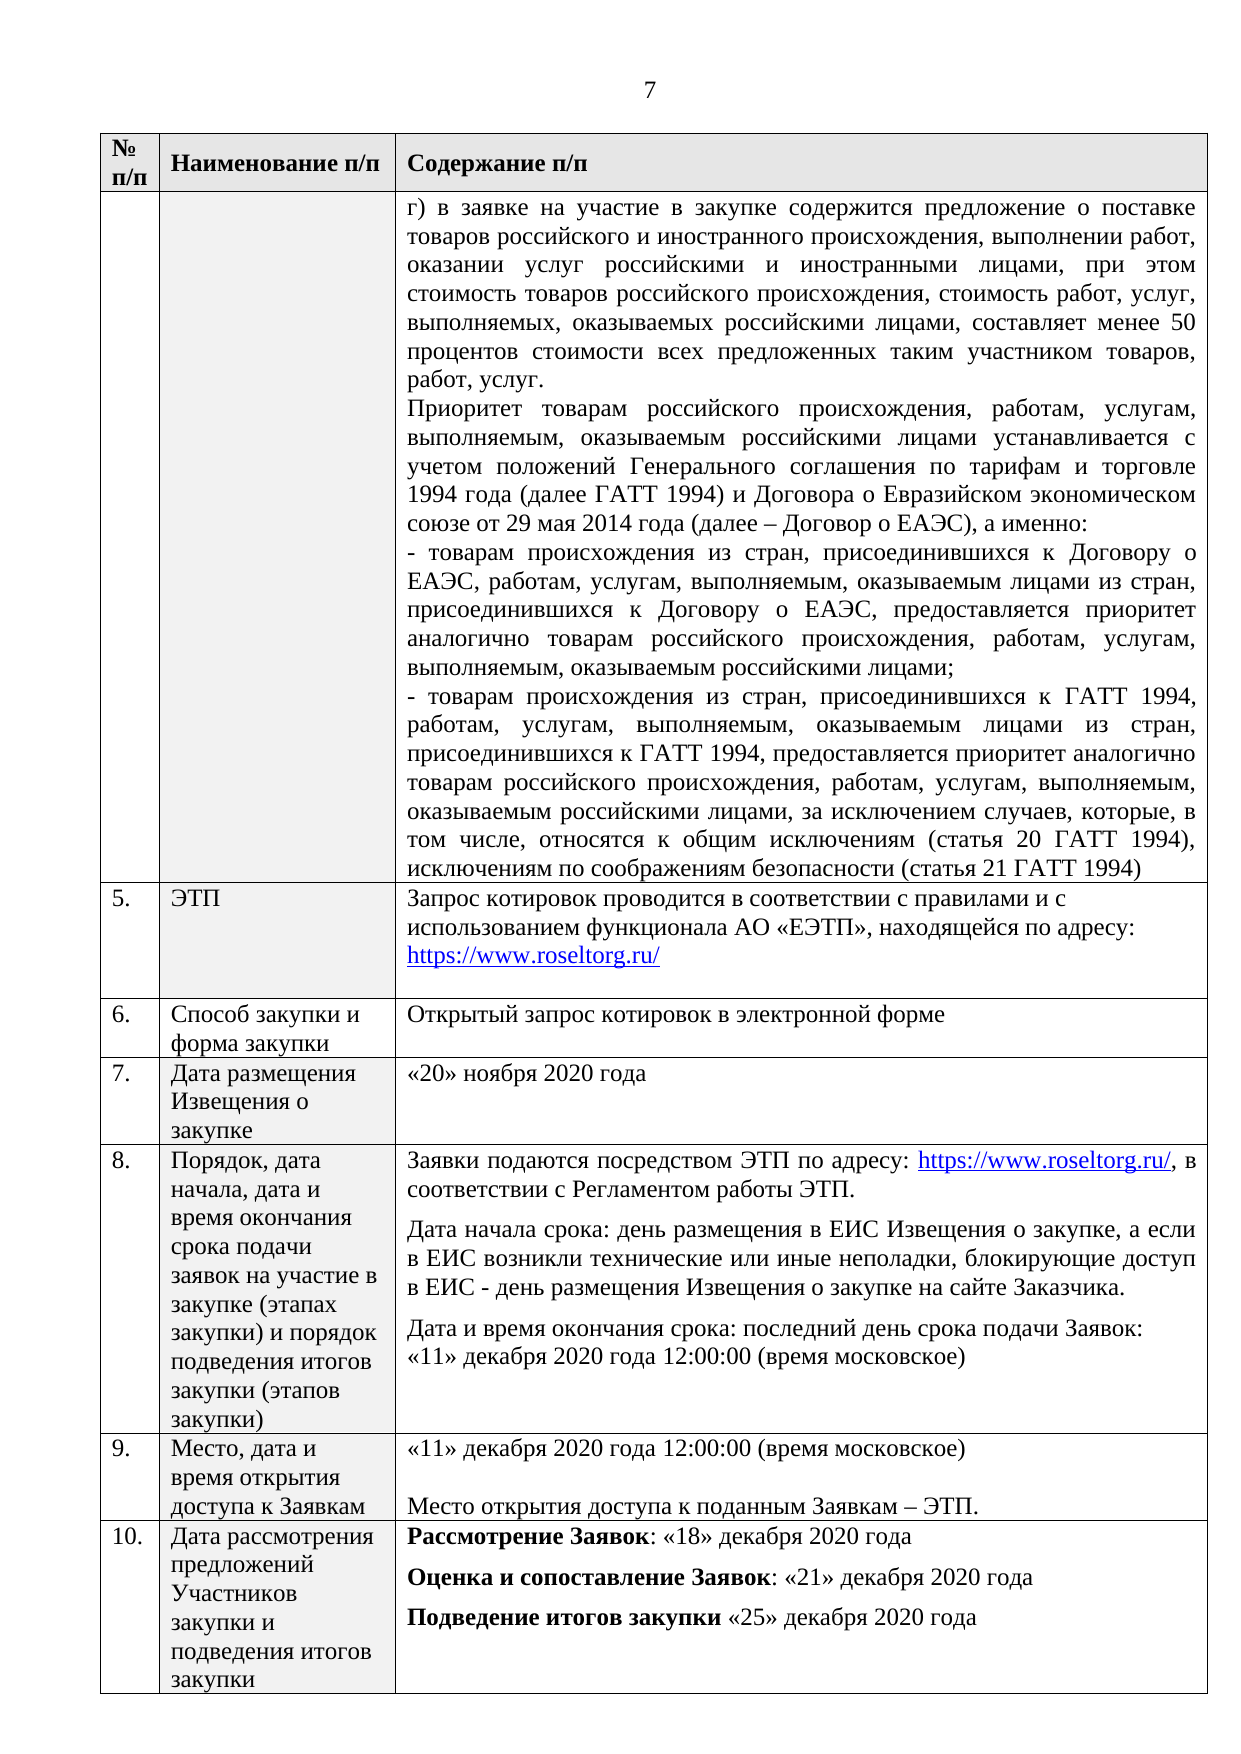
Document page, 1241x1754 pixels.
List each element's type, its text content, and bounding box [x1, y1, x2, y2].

table_cell Запрос котировок проводится в соответствии с правилами и с использованием функционала АО «ЕЭТП», находящейся по адресу: https://www.roseltorg.ru/ [396, 883, 1207, 998]
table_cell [396, 1521, 1207, 1693]
table_cell Способ закупки и форма закупки [160, 999, 395, 1057]
table_cell Заявки подаются посредством ЭТП по адресу: https://www.roseltorg.ru/, в соответствии с Регламентом работы ЭТП. Дата начала срока: день размещения в ЕИС Извещения о закупке, а если в ЕИС возникли технические или иные неполадки, блокирующие доступ в ЕИС - день размещения Извещения о закупке на сайте Заказчика. Дата и время окончания срока: последний день срока подачи Заявок: 12:00:00 (время московское) [396, 1145, 1207, 1432]
table_cell [396, 1058, 1207, 1144]
table_cell Место, дата и время открытия доступа к Заявкам [160, 1434, 395, 1520]
table_cell Порядок, дата начала, дата и время окончания срока подачи заявок на участие в закупке (этапах закупки) и порядок подведения итогов закупки (этапов закупки) [160, 1145, 395, 1432]
table_header Наименование п/п [160, 134, 395, 191]
table_cell Дата размещения Извещения о закупке [160, 1058, 395, 1144]
table_header Содержание п/п [396, 134, 1207, 191]
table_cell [160, 192, 395, 882]
table_header № п/п [101, 134, 159, 191]
table_cell [101, 1434, 159, 1520]
table_cell Открытый запрос котировок в электронной форме [396, 999, 1207, 1057]
table_cell [101, 1058, 159, 1144]
table_cell [101, 1145, 159, 1432]
table_cell [101, 883, 159, 998]
table_cell [101, 1521, 159, 1693]
table_cell [101, 192, 159, 882]
table_cell ЭТП [160, 883, 395, 998]
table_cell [396, 192, 1207, 882]
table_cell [160, 1521, 395, 1693]
table_cell [101, 999, 159, 1057]
table_cell 12:00:00 (время московское) Место открытия доступа к поданным Заявкам – ЭТП. [396, 1434, 1207, 1520]
